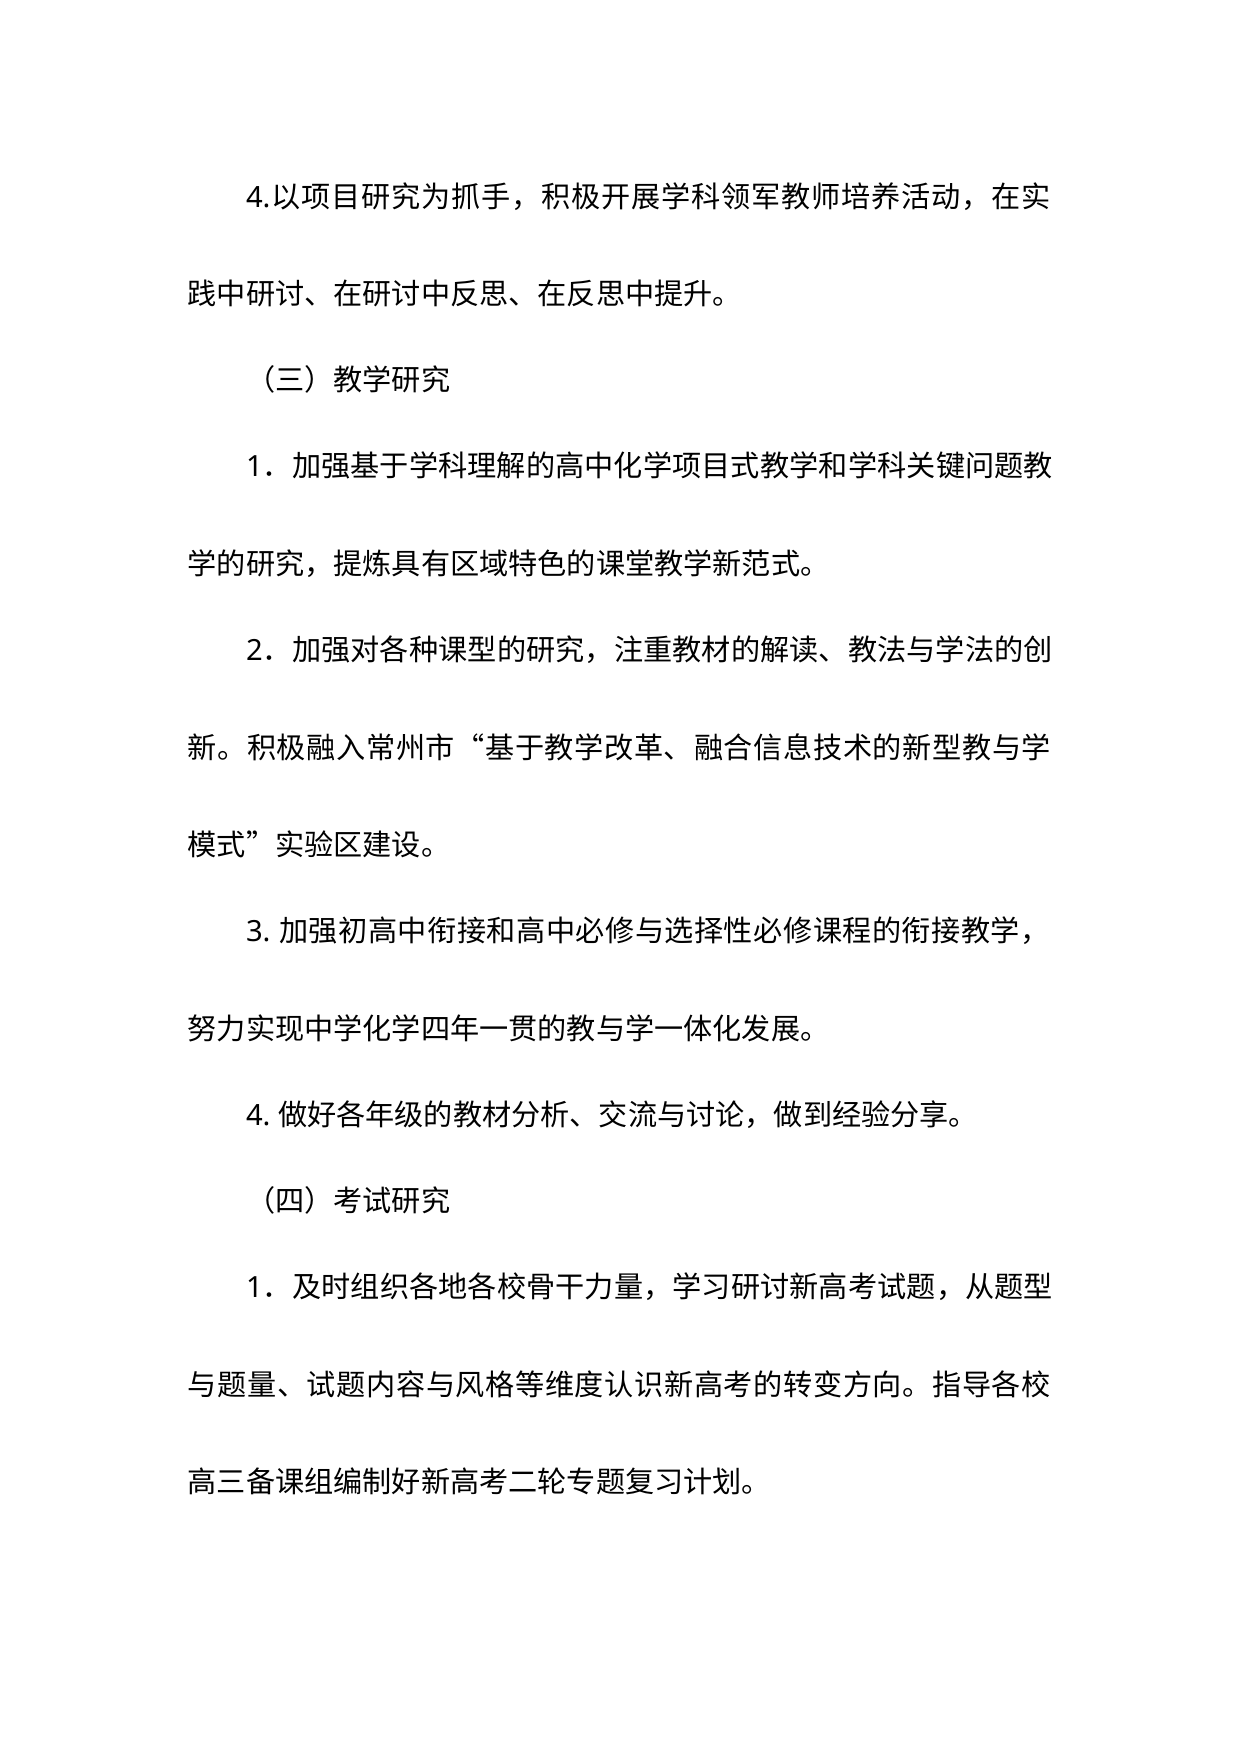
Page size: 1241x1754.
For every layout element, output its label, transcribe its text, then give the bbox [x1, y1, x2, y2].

text 4.以项目研究为抓手，积极开展学科领军教师培养活动，在实践中研讨、在研讨中反思、在反思中提升。 [187, 162, 1053, 324]
text 1．加强基于学科理解的高中化学项目式教学和学科关键问题教学的研究，提炼具有区域特色的课堂教学新范式。 [187, 432, 1053, 594]
text 1．及时组织各地各校骨干力量，学习研讨新高考试题，从题型与题量、试题内容与风格等维度认识新高考的转变方向。指导各校高三备课组编制好新高考二轮专题复习计划。 [187, 1252, 1053, 1512]
text （三）教学研究 [187, 346, 1053, 411]
text 3. 加强初高中衔接和高中必修与选择性必修课程的衔接教学，努力实现中学化学四年一贯的教与学一体化发展。 [187, 897, 1053, 1059]
text 2．加强对各种课型的研究，注重教材的解读、教法与学法的创新。积极融入常州市“基于教学改革、融合信息技术的新型教与学模式”实验区建设。 [187, 615, 1053, 875]
text 4. 做好各年级的教材分析、交流与讨论，做到经验分享。 [187, 1080, 1053, 1145]
text （四）考试研究 [187, 1166, 1053, 1231]
